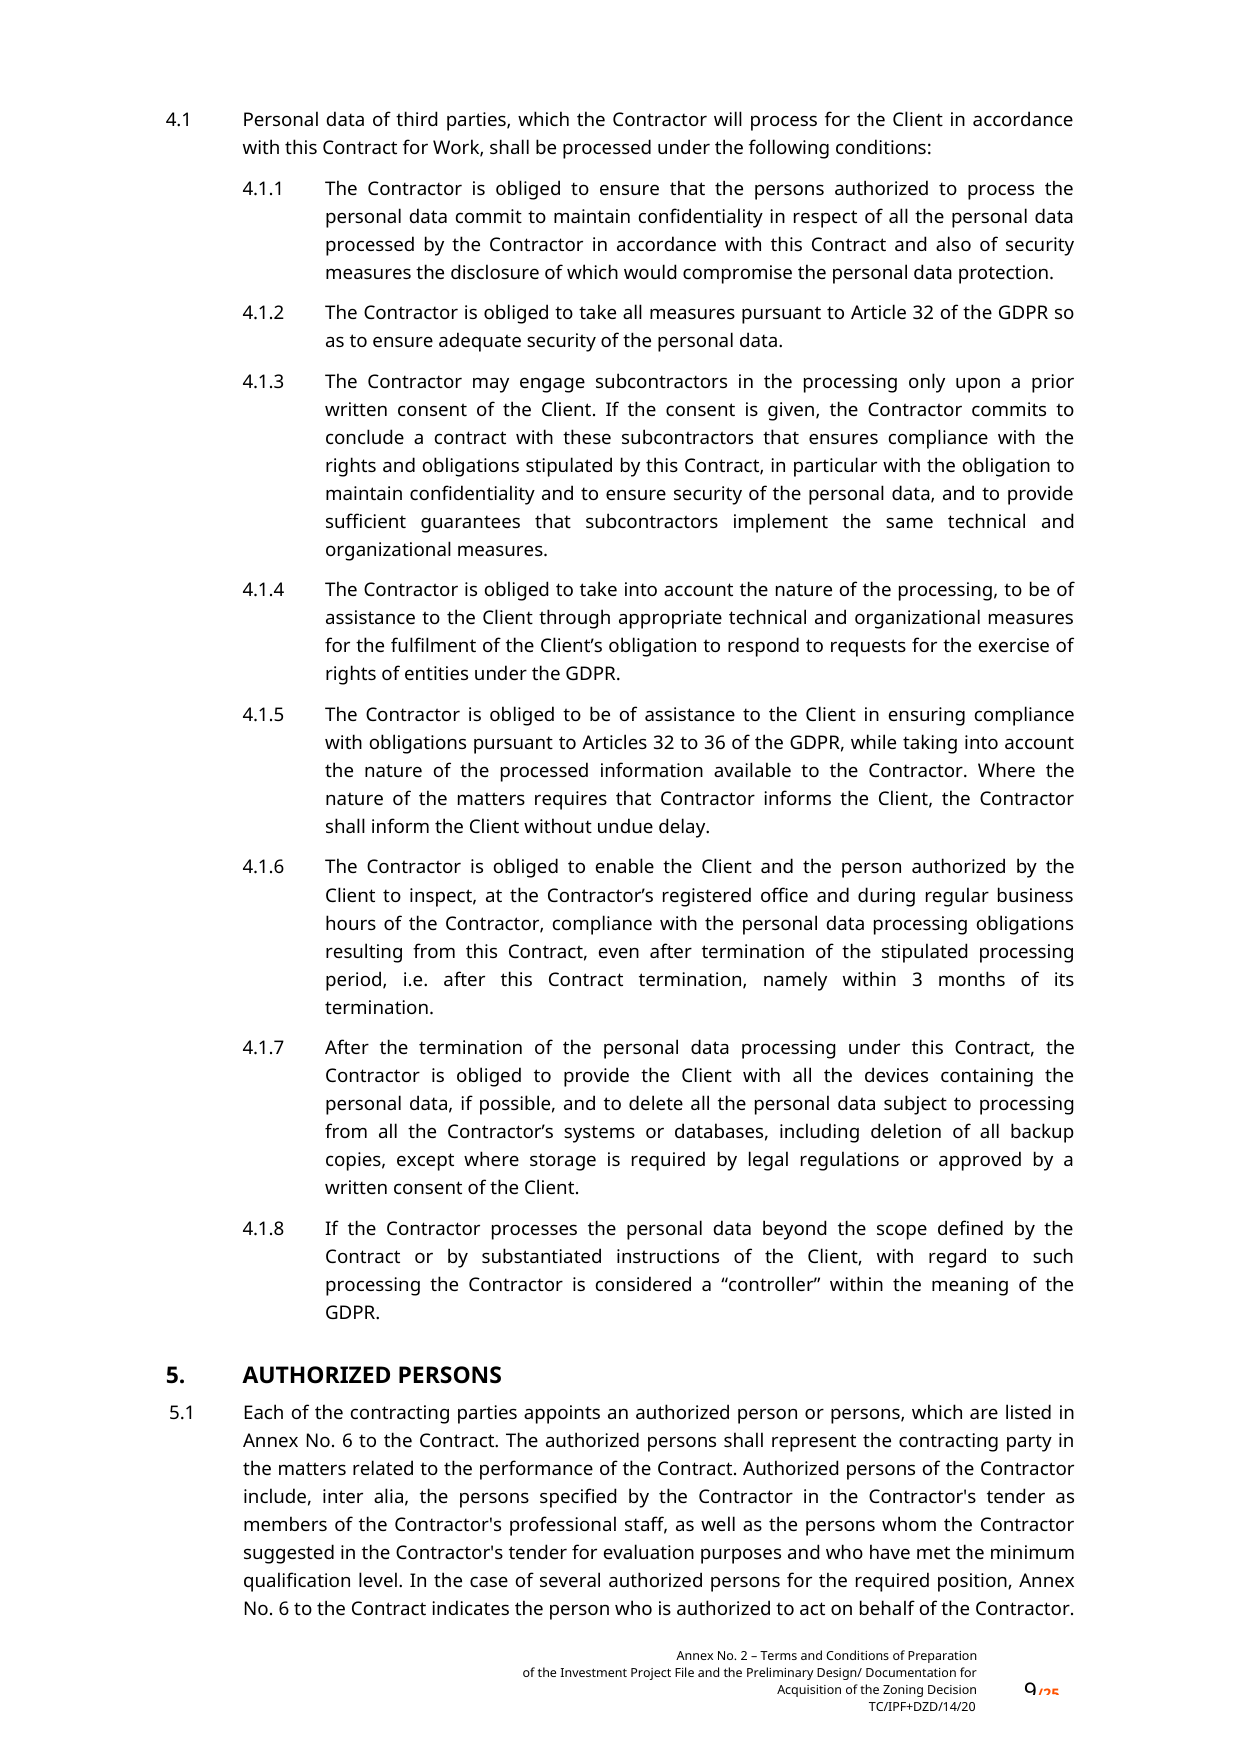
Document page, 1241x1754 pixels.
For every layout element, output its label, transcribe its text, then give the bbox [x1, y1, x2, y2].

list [169, 1399, 1076, 1621]
list After the termination of the personal data processing under this Contract, the Contractor is obliged to provide the Client with all the devices containing the personal data, if possible, and to delete all the personal data subject to processing from all the Contractor’s systems or databases, including deletion of all backup copies, except where storage is required by legal regulations or approved by a written consent of the Client. [242, 1034, 1076, 1200]
list The Contractor is obliged to enable the Client and the person authorized by the Client to inspect, at the Contractor’s registered office and during regular business hours of the Contractor, compliance with the personal data processing obligations resulting from this Contract, even after termination of the stipulated processing period, i.e. after this Contract termination, namely within 3 months of its termination. [242, 854, 1075, 1019]
list Personal data of third parties, which the Contractor will process for the Client in accordance with this Contract for Work, shall be processed under the following conditions: [166, 106, 1075, 160]
list The Contractor is obliged to take into account the nature of the processing, to be of assistance to the Client through appropriate technical and organizational measures for the fulfilment of the Client’s obligation to respond to requests for the exercise of rights of entities under the GDPR. [242, 577, 1075, 686]
list If the Contractor processes the personal data beyond the scope defined by the Contract or by substantiated instructions of the Client, with regard to such processing the Contractor is considered a “controller” within the meaning of the GDPR. [242, 1215, 1075, 1325]
list The Contractor is obliged to ensure that the persons authorized to process the personal data commit to maintain confidentiality in respect of all the personal data processed by the Contractor in accordance with this Contract and also of security measures the disclosure of which would compromise the personal data protection. [242, 175, 1075, 284]
list The Contractor is obliged to be of assistance to the Client in ensuring compliance with obligations pursuant to Articles 32 to 36 of the GDPR, while taking into account the nature of the processed information available to the Contractor. Where the nature of the matters requires that Contractor informs the Client, the Contractor shall inform the Client without undue delay. [242, 701, 1075, 839]
subtitle AUTHORIZED PERSONS [166, 1359, 1109, 1391]
list The Contractor may engage subcontractors in the processing only upon a prior written consent of the Client. If the consent is given, the Contractor commits to conclude a contract with these subcontractors that ensures compliance with the rights and obligations stipulated by this Contract, in particular with the obligation to maintain confidentiality and to ensure security of the personal data, and to provide sufficient guarantees that subcontractors implement the same technical and organizational measures. [242, 368, 1075, 562]
list The Contractor is obliged to take all measures pursuant to Article 32 of the GDPR so as to ensure adequate security of the personal data. [242, 299, 1075, 353]
